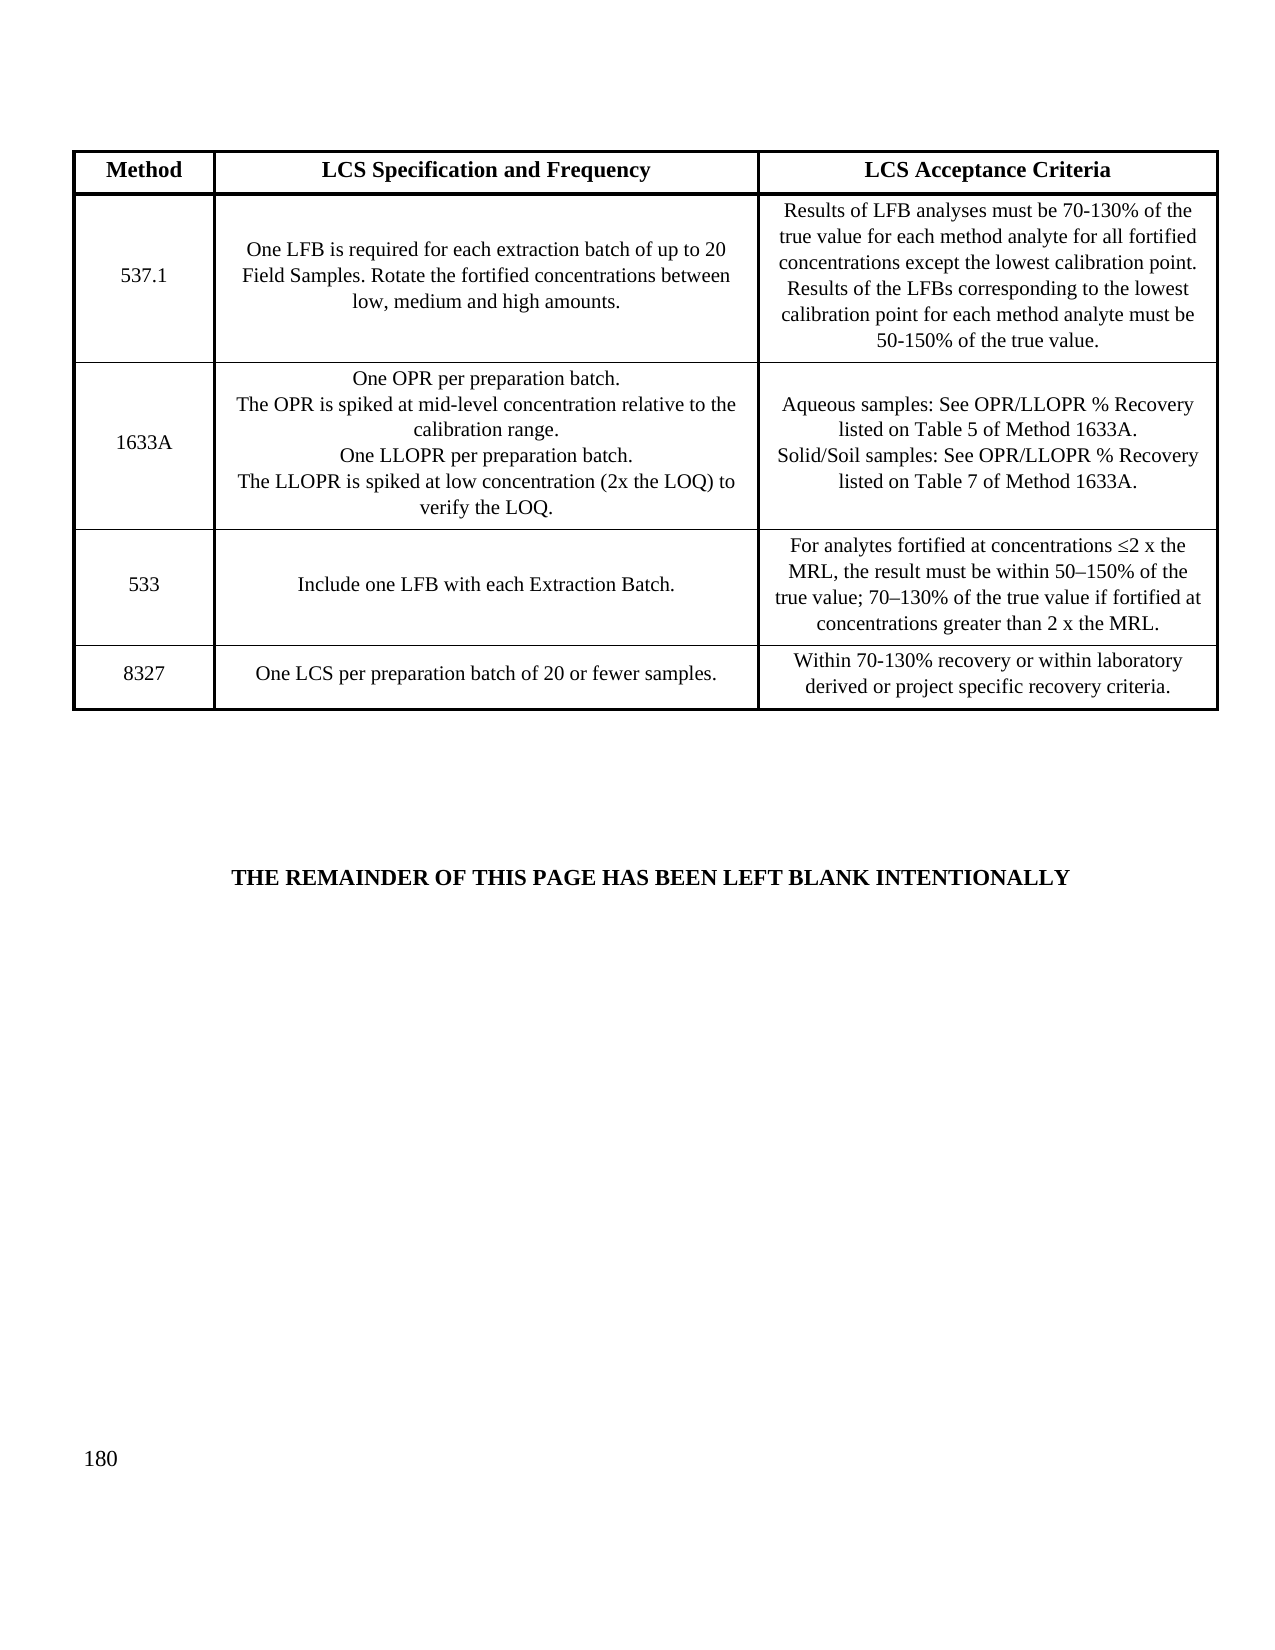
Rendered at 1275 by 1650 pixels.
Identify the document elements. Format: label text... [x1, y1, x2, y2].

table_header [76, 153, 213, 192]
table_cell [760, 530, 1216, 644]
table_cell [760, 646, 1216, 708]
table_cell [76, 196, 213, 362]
text THE REMAINDER OF THIS PAGE HAS BEEN LEFT BLANK INTENTIONALLY [196, 864, 1106, 890]
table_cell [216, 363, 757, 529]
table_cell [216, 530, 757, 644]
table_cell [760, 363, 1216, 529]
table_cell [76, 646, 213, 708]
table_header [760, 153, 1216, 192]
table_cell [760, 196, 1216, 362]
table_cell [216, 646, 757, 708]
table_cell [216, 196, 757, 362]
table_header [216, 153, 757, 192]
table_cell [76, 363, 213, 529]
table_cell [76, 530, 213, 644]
